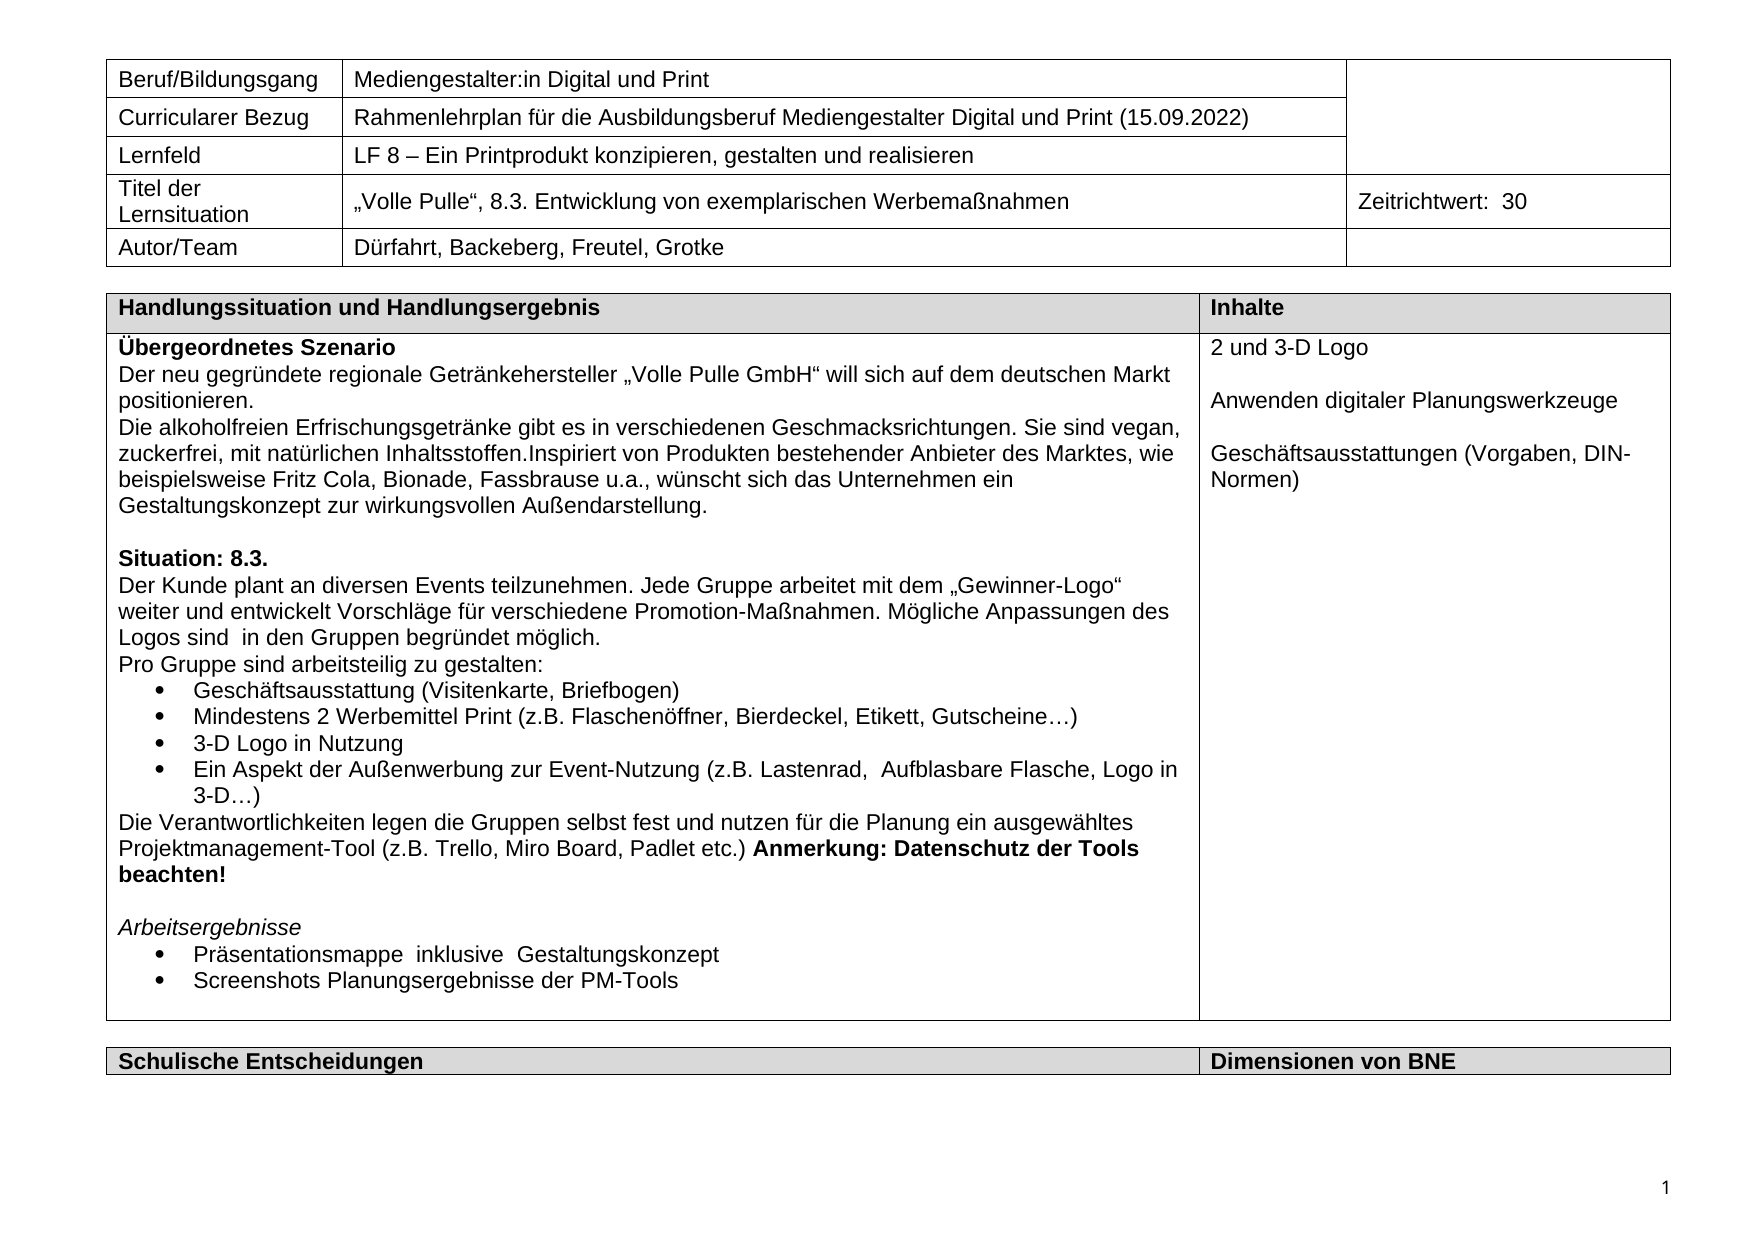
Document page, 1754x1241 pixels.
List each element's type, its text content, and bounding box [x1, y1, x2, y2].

table_header Mediengestalter:in Digital und Print [343, 60, 1346, 97]
table_header Inhalte [1200, 294, 1670, 333]
table_cell Übergeordnetes Szenario Der neu gegründete regionale Getränkehersteller „Volle Pulle GmbH“ will sich auf dem deutschen Markt positionieren. Die alkoholfreien Erfrischungsgetränke gibt es in verschiedenen Geschmacksrichtungen. Sie sind vegan, zuckerfrei, mit natürlichen Inhaltsstoffen.Inspiriert von Produkten bestehender Anbieter des Marktes, wie beispielsweise Fritz Cola, Bionade, Fassbrause u.a., wünscht sich das Unternehmen ein Gestaltungskonzept zur wirkungsvollen Außendarstellung. Situation: 8.3. Der Kunde plant an diversen Events teilzunehmen. Jede Gruppe arbeitet mit dem „Gewinner-Logo“ weiter und entwickelt Vorschläge für verschiedene Promotion-Maßnahmen. Mögliche Anpassungen des Logos sind in den Gruppen begründet möglich. Pro Gruppe sind arbeitsteilig zu gestalten: Geschäftsausstattung (Visitenkarte, Briefbogen) Mindestens 2 Werbemittel Print (z.B. Flaschenöffner, Bierdeckel, Etikett, Gutscheine…) 3-D Logo in Nutzung Ein Aspekt der Außenwerbung zur Event-Nutzung (z.B. Lastenrad, Aufblasbare Flasche, Logo in 3-D…) Die Verantwortlichkeiten legen die Gruppen selbst fest und nutzen für die Planung ein ausgewähltes Projektmanagement-Tool (z.B. Trello, Miro Board, Padlet etc.) Anmerkung: Datenschutz der Tools beachten! Arbeitsergebnisse Präsentationsmappe inklusive Gestaltungskonzept Screenshots Planungsergebnisse der PM-Tools [107, 334, 1199, 1019]
table_cell [1347, 229, 1670, 266]
table_cell Rahmenlehrplan für die Ausbildungsberuf Mediengestalter Digital und Print (15.09.2022) [343, 98, 1346, 136]
table_header Beruf/Bildungsgang [107, 60, 342, 97]
table_cell Zeitrichtwert: 30 [1347, 175, 1670, 227]
table_header Schulische Entscheidungen [107, 1048, 1199, 1074]
table_cell Dürfahrt, Backeberg, Freutel, Grotke [343, 229, 1346, 266]
table_cell 2 und 3-D Logo Anwenden digitaler Planungswerkzeuge Geschäftsausstattungen (Vorgaben, DIN-Normen) [1200, 334, 1670, 1019]
table_header Dimensionen von BNE [1200, 1048, 1670, 1074]
table_header [1347, 60, 1670, 174]
table_cell „Volle Pulle“, 8.3. Entwicklung von exemplarischen Werbemaßnahmen [343, 175, 1346, 227]
table_cell Titel der Lernsituation [107, 175, 342, 227]
table_cell Lernfeld [107, 137, 342, 174]
table_header Handlungssituation und Handlungsergebnis [107, 294, 1199, 333]
table_cell Curricularer Bezug [107, 98, 342, 136]
table_cell Autor/Team [107, 229, 342, 266]
table_cell LF 8 – Ein Printprodukt konzipieren, gestalten und realisieren [343, 137, 1346, 174]
